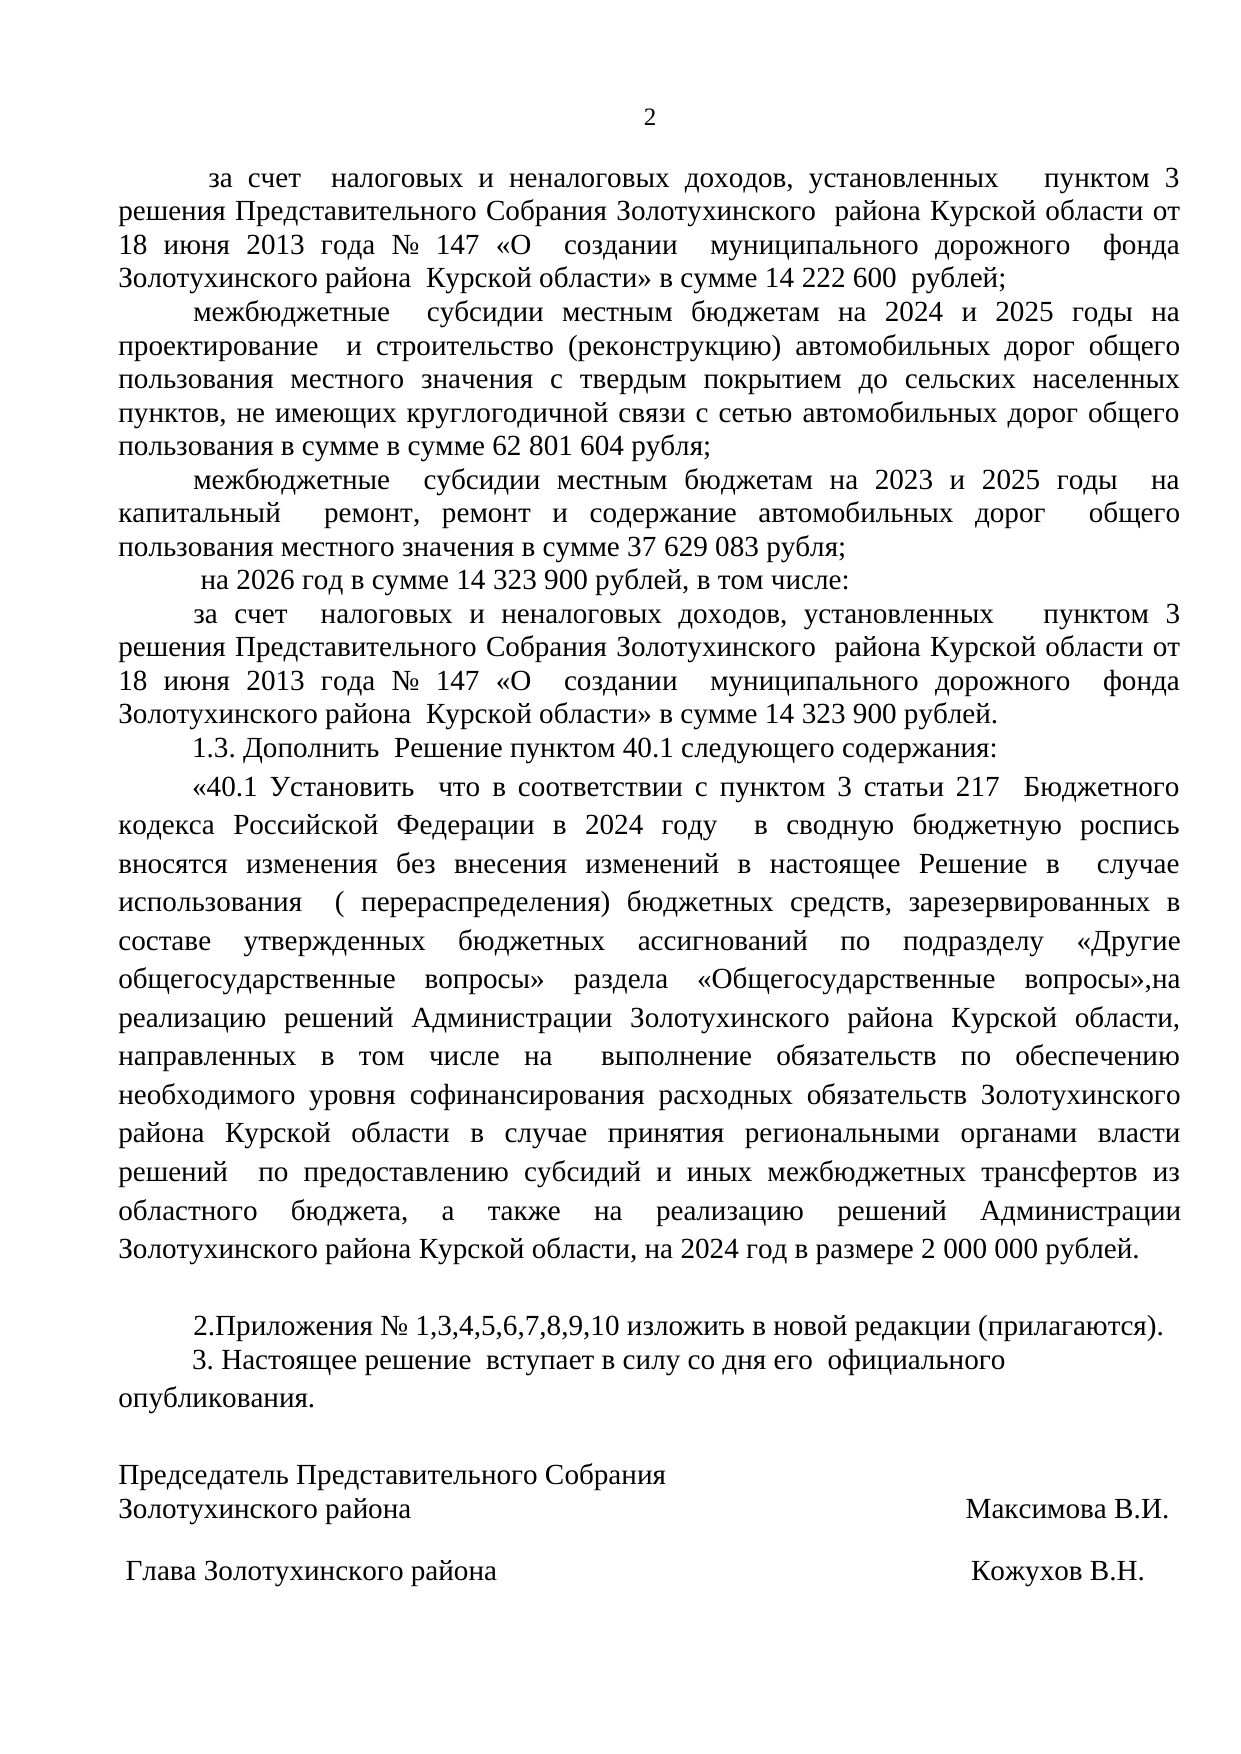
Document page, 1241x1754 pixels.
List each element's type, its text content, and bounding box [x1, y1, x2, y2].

text Глава Золотухинского района Кожухов В.Н. [118, 1553, 1181, 1587]
text на 2026 год в сумме 14 323 900 рублей, в том числе: [118, 562, 1181, 596]
text Золотухинского района Максимова В.И. [118, 1491, 1181, 1524]
text «40.1 Установить что в соответствии с пунктом 3 статьи 217 Бюджетного кодекса Российской Федерации в 2024 году в сводную бюджетную роспись вносятся изменения без внесения изменений в настоящее Решение в случае использования ( перераспределения) бюджетных средств, зарезервированных в составе утвержденных бюджетных ассигнований по подразделу «Другие общегосударственные вопросы» раздела «Общегосударственные вопросы»,на реализацию решений Администрации Золотухинского района Курской области, направленных в том числе на выполнение обязательств по обеспечению необходимого уровня софинансирования расходных обязательств Золотухинского района Курской области в случае принятия региональными органами власти решений по предоставлению субсидий и иных межбюджетных трансфертов из областного бюджета, а также на реализацию решений Администрации Золотухинского района Курской области, на 2024 год в размере 2 000 000 рублей. [118, 769, 1181, 1265]
text 1.3. Дополнить Решение пунктом 40.1 следующего содержания: [118, 730, 1181, 764]
text за счет налоговых и неналоговых доходов, установленных пунктом 3 решения Представительного Собрания Золотухинского района Курской области от 18 июня 2013 года № 147 «О создании муниципального дорожного фонда Золотухинского района Курской области» в сумме 14 222 600 рублей; [118, 160, 1181, 294]
text межбюджетные субсидии местным бюджетам на 2024 и 2025 годы на проектирование и строительство (реконструкцию) автомобильных дорог общего пользования местного значения с твердым покрытием до сельских населенных пунктов, не имеющих круглогодичной связи с сетью автомобильных дорог общего пользования в сумме в сумме 62 801 604 рубля; [118, 294, 1181, 462]
text 3. Настоящее решение вступает в силу со дня его официального опубликования. [118, 1342, 1181, 1414]
text за счет налоговых и неналоговых доходов, установленных пунктом 3 решения Представительного Собрания Золотухинского района Курской области от 18 июня 2013 года № 147 «О создании муниципального дорожного фонда Золотухинского района Курской области» в сумме 14 323 900 рублей. [118, 596, 1181, 730]
text межбюджетные субсидии местным бюджетам на 2023 и 2025 годы на капитальный ремонт, ремонт и содержание автомобильных дорог общего пользования местного значения в сумме 37 629 083 рубля; [118, 462, 1181, 562]
text Председатель Представительного Собрания [118, 1457, 1181, 1491]
text 2.Приложения № 1,3,4,5,6,7,8,9,10 изложить в новой редакции (прилагаются). [118, 1308, 1181, 1342]
